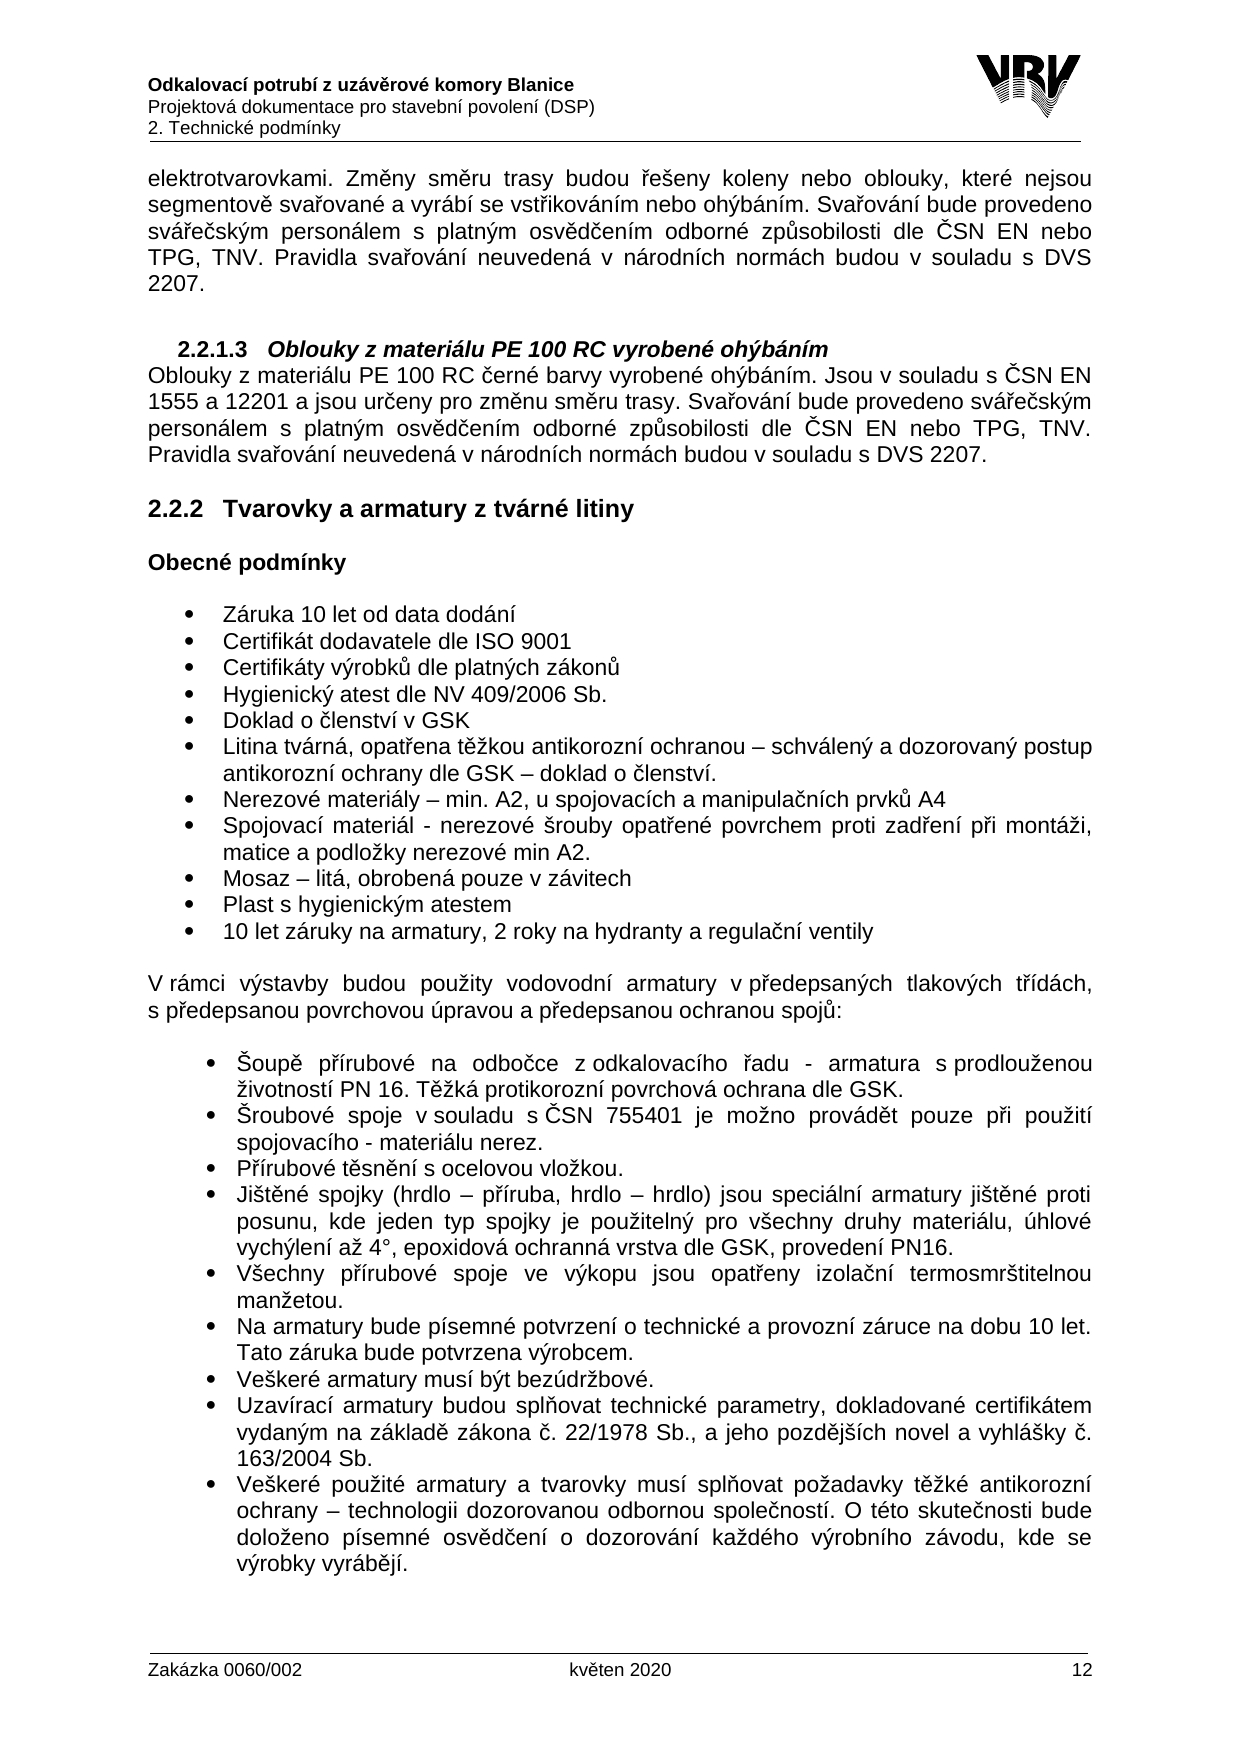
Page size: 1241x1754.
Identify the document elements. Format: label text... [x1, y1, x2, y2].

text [148, 165, 1092, 297]
text V rámci výstavby budou použity vodovodní armatury v předepsaných tlakových třídách, s předepsanou povrchovou úpravou a předepsanou ochranou spojů: [148, 970, 1092, 1023]
list Jištěné spojky (hrdlo – příruba, hrdlo – hrdlo) jsou speciální armatury jištěné proti posunu, kde jeden typ spojky je použitelný pro všechny druhy materiálu, úhlové vychýlení až 4°, epoxidová ochranná vrstva dle GSK, provedení PN16. [207, 1181, 1092, 1260]
list Mosaz – litá, obrobená pouze v závitech [185, 865, 1092, 891]
list Šroubové spoje v souladu s ČSN 755401 je možno provádět pouze při použití spojovacího - materiálu nerez. [207, 1102, 1092, 1155]
list Spojovací materiál - nerezové šrouby opatřené povrchem proti zadření při montáži, matice a podložky nerezové min A2. [185, 812, 1092, 865]
list Certifikáty výrobků dle platných zákonů [185, 654, 1092, 681]
text Oblouky z materiálu PE 100 RC černé barvy vyrobené ohýbáním. Jsou v souladu s ČSN EN 1555 a 12201 a jsou určeny pro změnu směru trasy. Svařování bude provedeno svářečským personálem s platným osvědčením odborné způsobilosti dle ČSN EN nebo TPG, TNV. Pravidla svařování neuvedená v národních normách budou v souladu s DVS 2207. [148, 362, 1092, 467]
list Litina tvárná, opatřena těžkou antikorozní ochranou – schválený a dozorovaný postup antikorozní ochrany dle GSK – doklad o členství. [185, 733, 1092, 786]
list Přírubové těsnění s ocelovou vložkou. [207, 1155, 1092, 1181]
list Nerezové materiály – min. A2, u spojovacích a manipulačních prvků A4 [185, 786, 1092, 812]
list Záruka 10 let od data dodání [185, 601, 1092, 628]
list Plast s hygienickým atestem [185, 891, 1092, 918]
list Veškeré použité armatury a tvarovky musí splňovat požadavky těžké antikorozní ochrany – technologii dozorovanou odbornou společností. O této skutečnosti bude doloženo písemné osvědčení o dozorování každého výrobního závodu, kde se výrobky vyrábějí. [207, 1471, 1092, 1577]
list Doklad o členství v GSK [185, 707, 1092, 733]
text Obecné podmínky [148, 549, 1092, 575]
subtitle Oblouky z materiálu PE 100 RC vyrobené ohýbáním [177, 336, 1092, 362]
list Na armatury bude písemné potvrzení o technické a provozní záruce na dobu 10 let. Tato záruka bude potvrzena výrobcem. [207, 1313, 1092, 1366]
subtitle Tvarovky a armatury z tvárné litiny [148, 494, 1092, 522]
list Všechny přírubové spoje ve výkopu jsou opatřeny izolační termosmrštitelnou manžetou. [207, 1260, 1092, 1313]
list Veškeré armatury musí být bezúdržbové. [207, 1366, 1092, 1392]
list Šoupě přírubové na odbočce z odkalovacího řadu - armatura s prodlouženou životností PN 16. Těžká protikorozní povrchová ochrana dle GSK. [207, 1049, 1092, 1102]
list 10 let záruky na armatury, 2 roky na hydranty a regulační ventily [185, 918, 1092, 944]
list Certifikát dodavatele dle ISO 9001 [185, 628, 1092, 654]
list Hygienický atest dle NV 409/2006 Sb. [185, 681, 1092, 707]
list Uzavírací armatury budou splňovat technické parametry, dokladované certifikátem vydaným na základě zákona č. 22/1978 Sb., a jeho pozdějších novel a vyhlášky č. 163/2004 Sb. [207, 1392, 1092, 1471]
picture [976, 55, 1081, 118]
